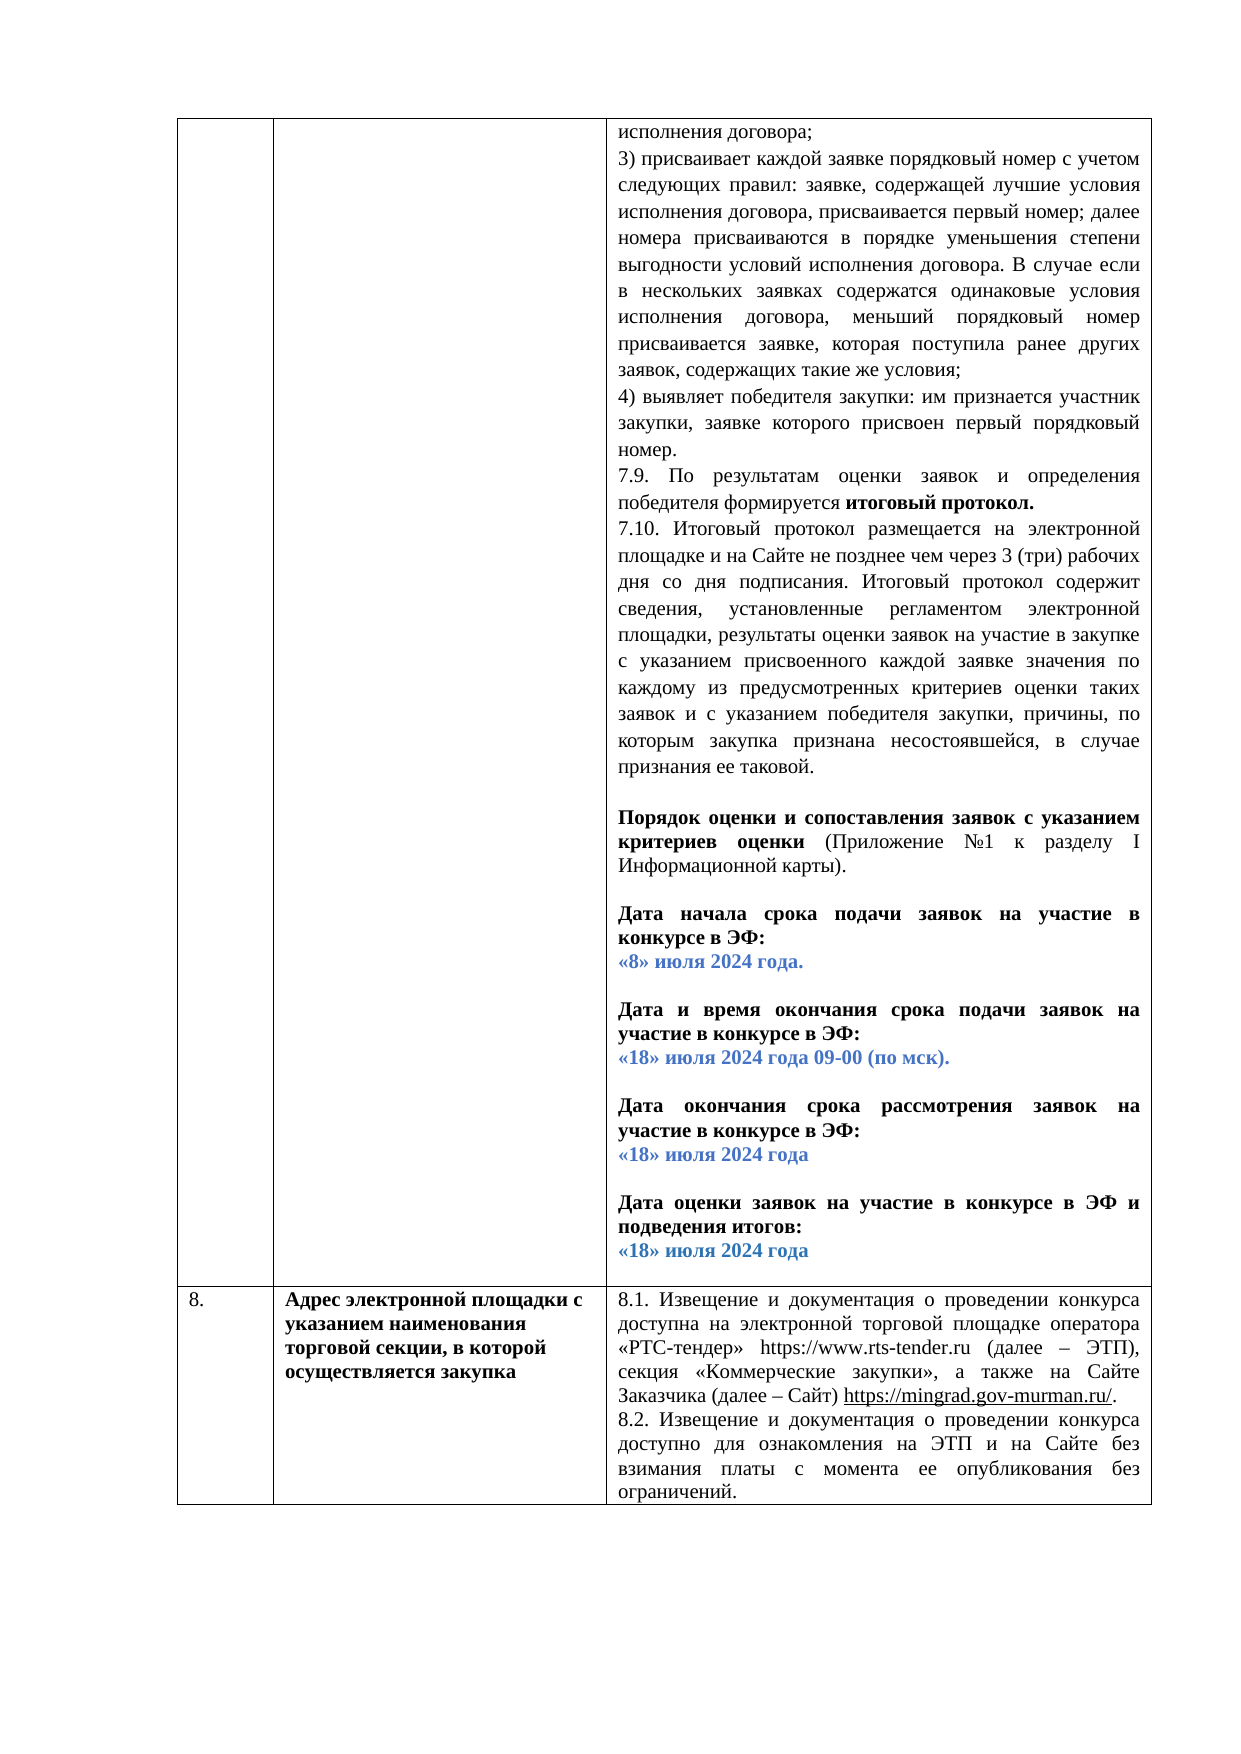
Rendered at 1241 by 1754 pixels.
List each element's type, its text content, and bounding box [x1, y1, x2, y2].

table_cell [274, 119, 606, 1286]
table_cell [178, 1287, 273, 1503]
table_cell Адрес электронной площадки с указанием наименования торговой секции, в которой осуществляется закупка [274, 1287, 606, 1503]
table_cell 8.1. Извещение и документация о проведении конкурса доступна на электронной торговой площадке оператора «РТС-тендер» https://www.rts-tender.ru (далее – ЭТП), секция «Коммерческие закупки», а также на Сайте Заказчика (далее – Сайт) https://mingrad.gov-murman.ru/. 8.2. Извещение и документация о проведении конкурса доступно для ознакомления на ЭТП и на Сайте без взимания платы с момента ее опубликования без ограничений. [607, 1287, 1151, 1503]
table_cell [607, 119, 1151, 1286]
table_cell [178, 119, 273, 1286]
